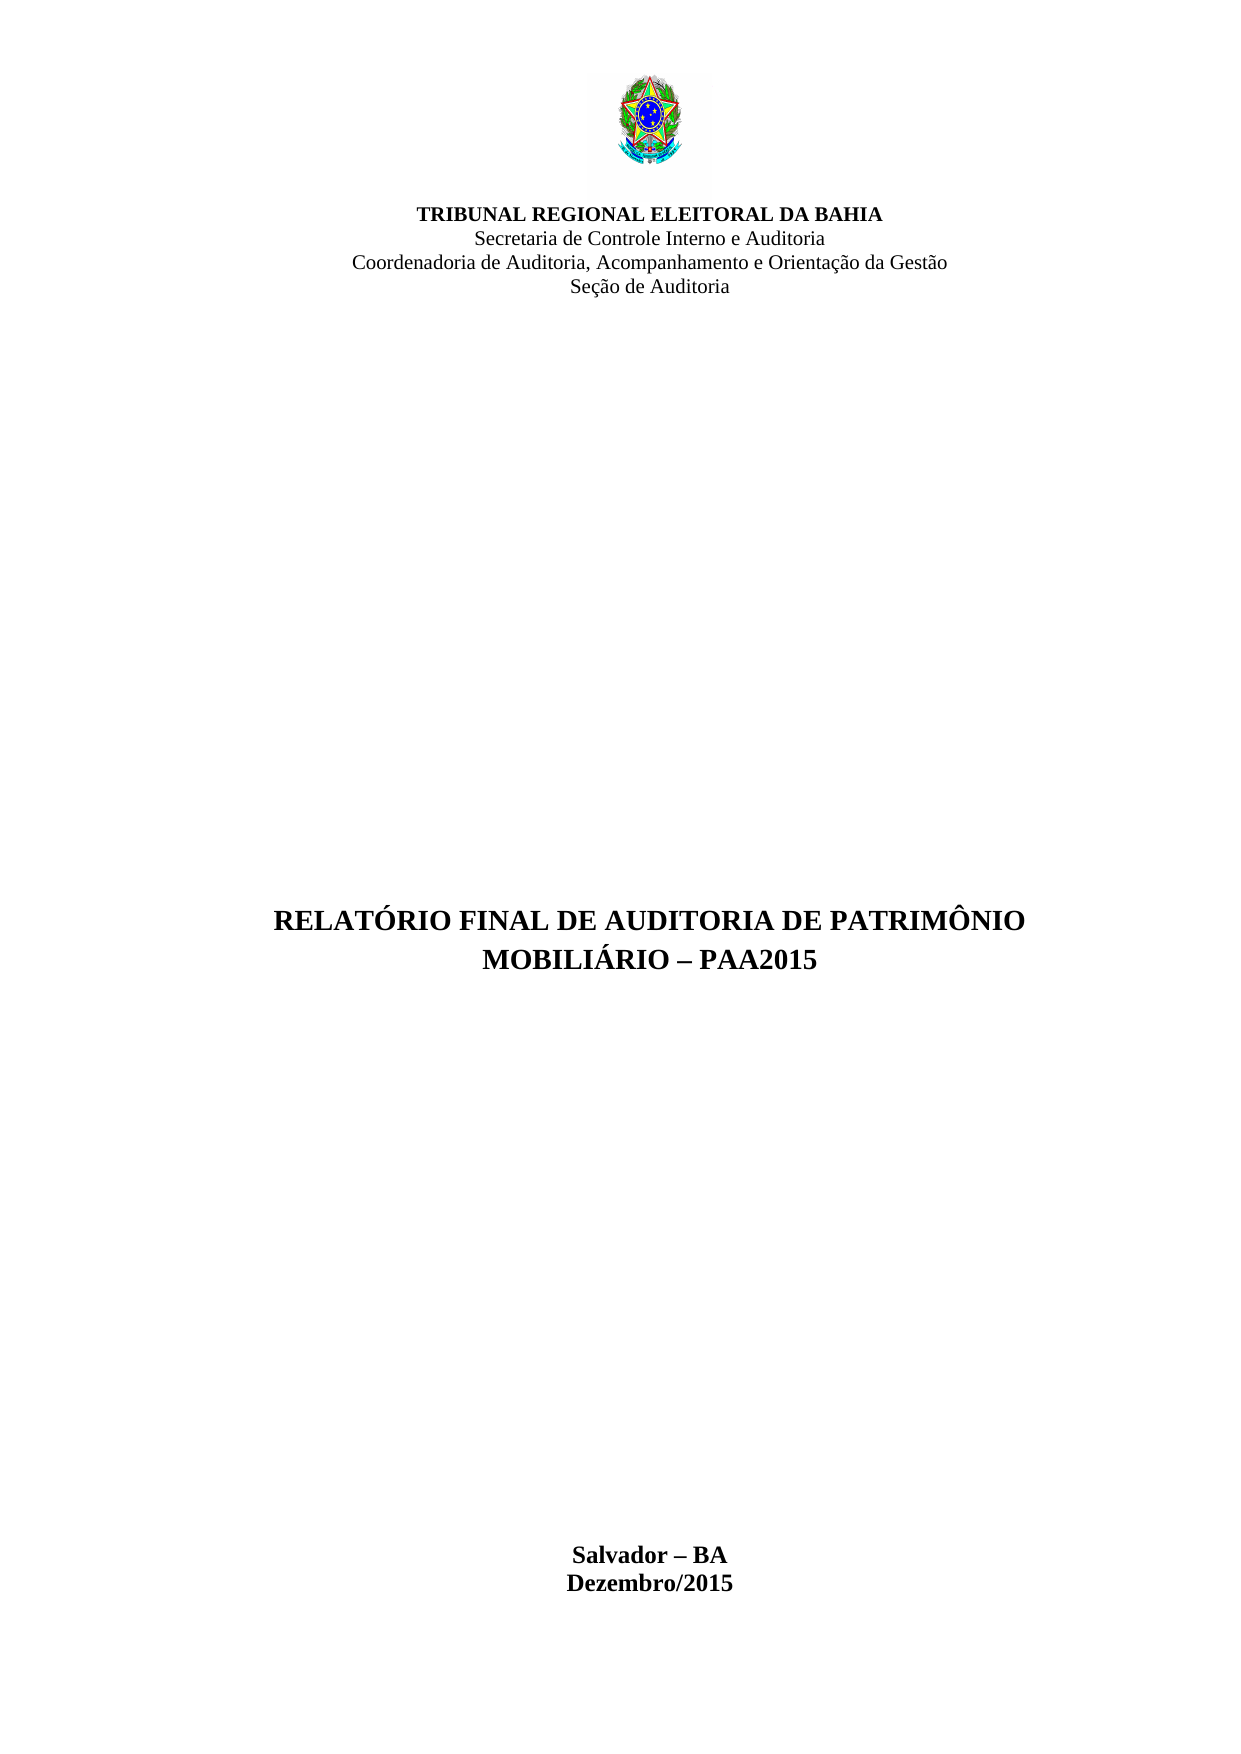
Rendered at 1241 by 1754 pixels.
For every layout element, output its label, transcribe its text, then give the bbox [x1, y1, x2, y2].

picture [586, 73, 713, 202]
text RELATÓRIO FINAL DE AUDITORIA DE PATRIMÔNIO MOBILIÁRIO – PAA2015 [177, 903, 1122, 975]
text Salvador – BA [177, 1540, 1122, 1568]
text Dezembro/2015 [177, 1568, 1122, 1597]
